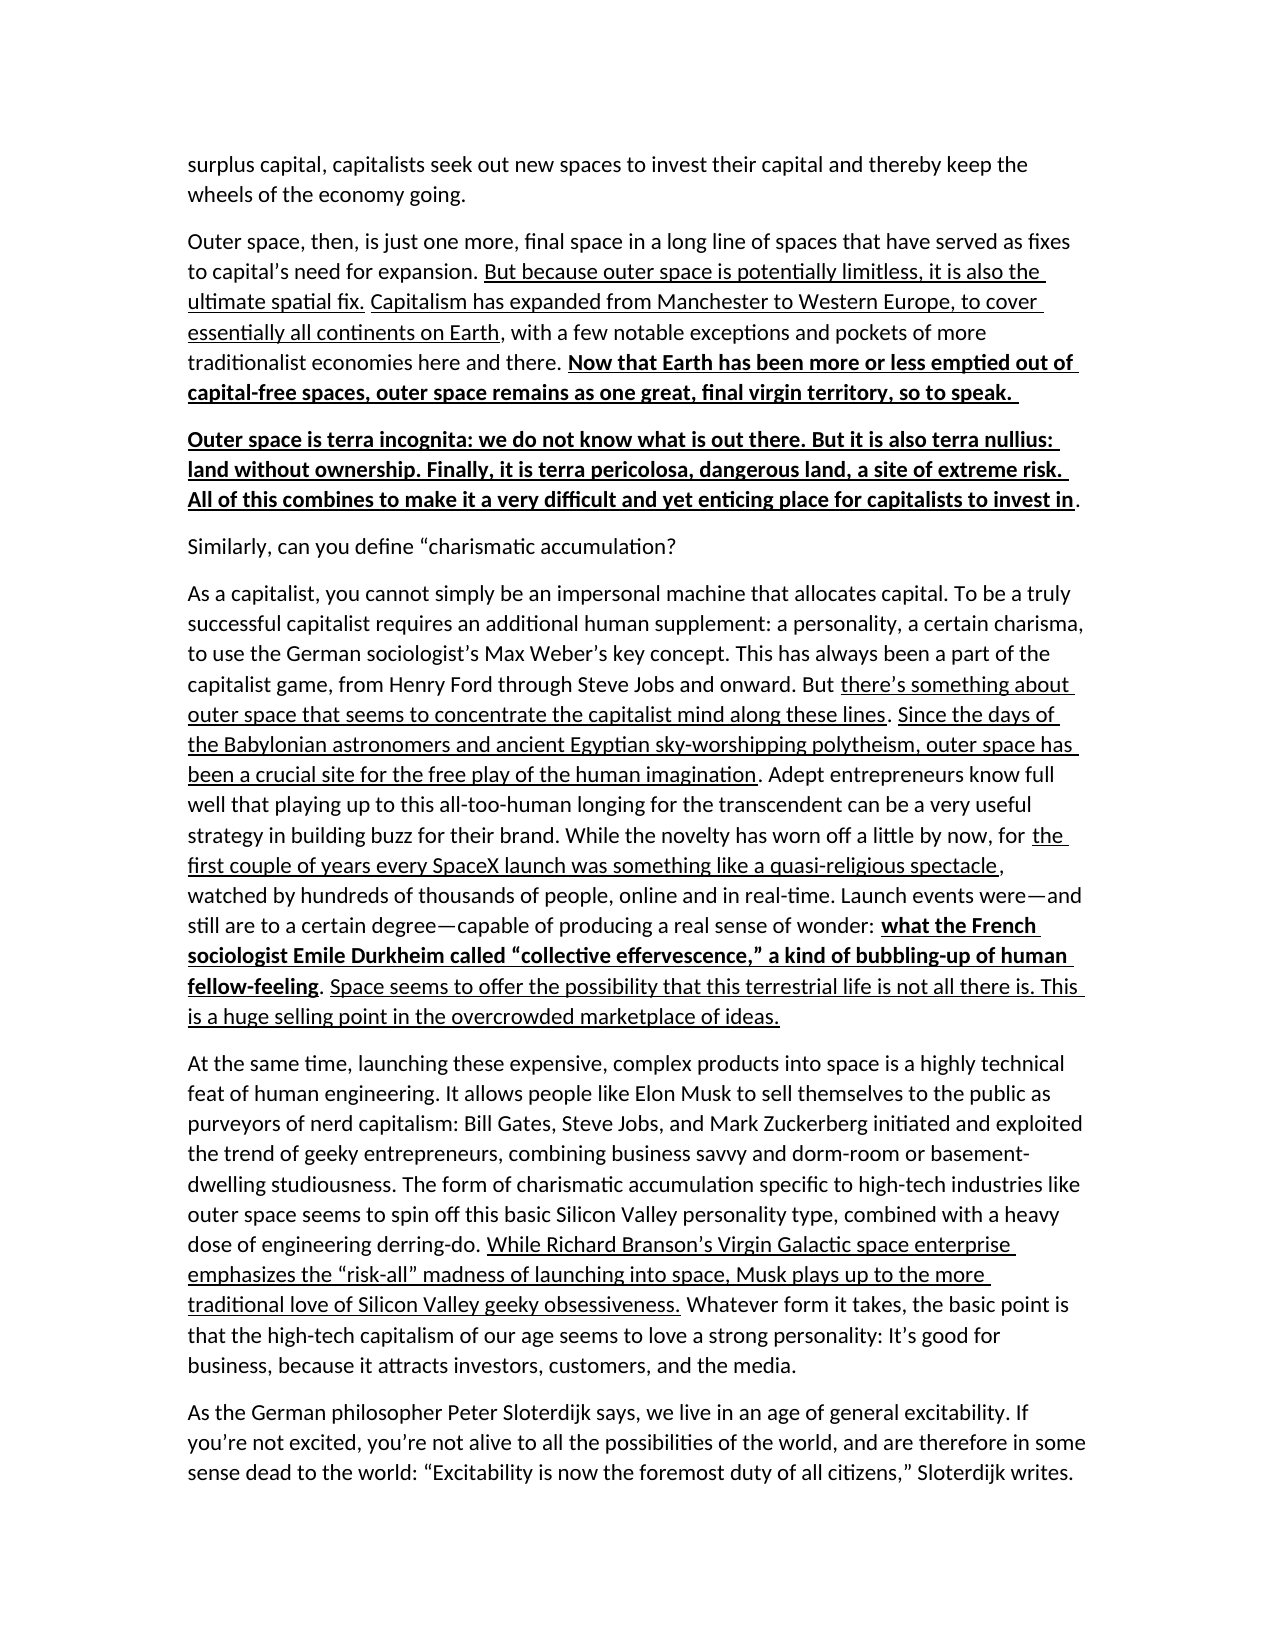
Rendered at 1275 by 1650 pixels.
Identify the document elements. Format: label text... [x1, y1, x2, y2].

text Outer space, then, is just one more, final space in a long line of spaces that have served as fixes to capital’s need for expansion. But because outer space is potentially limitless, it is also the ultimate spatial fix. Capitalism has expanded from Manchester to Western Europe, to cover essentially all continents on Earth, with a few notable exceptions and pockets of more traditionalist economies here and there. Now that Earth has been more or less emptied out of capital-free spaces, outer space remains as one great, final virgin territory, so to speak. [187, 227, 1087, 406]
text At the same time, launching these expensive, complex products into space is a highly technical feat of human engineering. It allows people like Elon Musk to sell themselves to the public as purveyors of nerd capitalism: Bill Gates, Steve Jobs, and Mark Zuckerberg initiated and exploited the trend of geeky entrepreneurs, combining business savvy and dorm-room or basement-dwelling studiousness. The form of charismatic accumulation specific to high-tech industries like outer space seems to spin off this basic Silicon Valley personality type, combined with a heavy dose of engineering derring-do. While Richard Branson’s Virgin Galactic space enterprise emphasizes the “risk-all” madness of launching into space, Musk plays up to the more traditional love of Silicon Valley geeky obsessiveness. Whatever form it takes, the basic point is that the high-tech capitalism of our age seems to love a strong personality: It’s good for business, because it attracts investors, customers, and the media. [187, 1049, 1087, 1379]
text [187, 1398, 1087, 1486]
text As a capitalist, you cannot simply be an impersonal machine that allocates capital. To be a truly successful capitalist requires an additional human supplement: a personality, a certain charisma, to use the German sociologist’s Max Weber’s key concept. This has always been a part of the capitalist game, from Henry Ford through Steve Jobs and onward. But there’s something about outer space that seems to concentrate the capitalist mind along these lines. Since the days of the Babylonian astronomers and ancient Egyptian sky-worshipping polytheism, outer space has been a crucial site for the free play of the human imagination. Adept entrepreneurs know full well that playing up to this all-too-human longing for the transcendent can be a very useful strategy in building buzz for their brand. While the novelty has worn off a little by now, for the first couple of years every SpaceX launch was something like a quasi-religious spectacle, watched by hundreds of thousands of people, online and in real-time. Launch events were—and still are to a certain degree—capable of producing a real sense of wonder: what the French sociologist Emile Durkheim called “collective effervescence,” a kind of bubbling-up of human fellow-feeling. Space seems to offer the possibility that this terrestrial life is not all there is. This is a huge selling point in the overcrowded marketplace of ideas. [187, 579, 1087, 1030]
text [187, 150, 1087, 208]
text Similarly, can you define “charismatic accumulation? [187, 532, 1087, 560]
text Outer space is terra incognita: we do not know what is out there. But it is also terra nullius: land without ownership. Finally, it is terra pericolosa, dangerous land, a site of extreme risk. All of this combines to make it a very difficult and yet enticing place for capitalists to invest in. [187, 425, 1087, 513]
